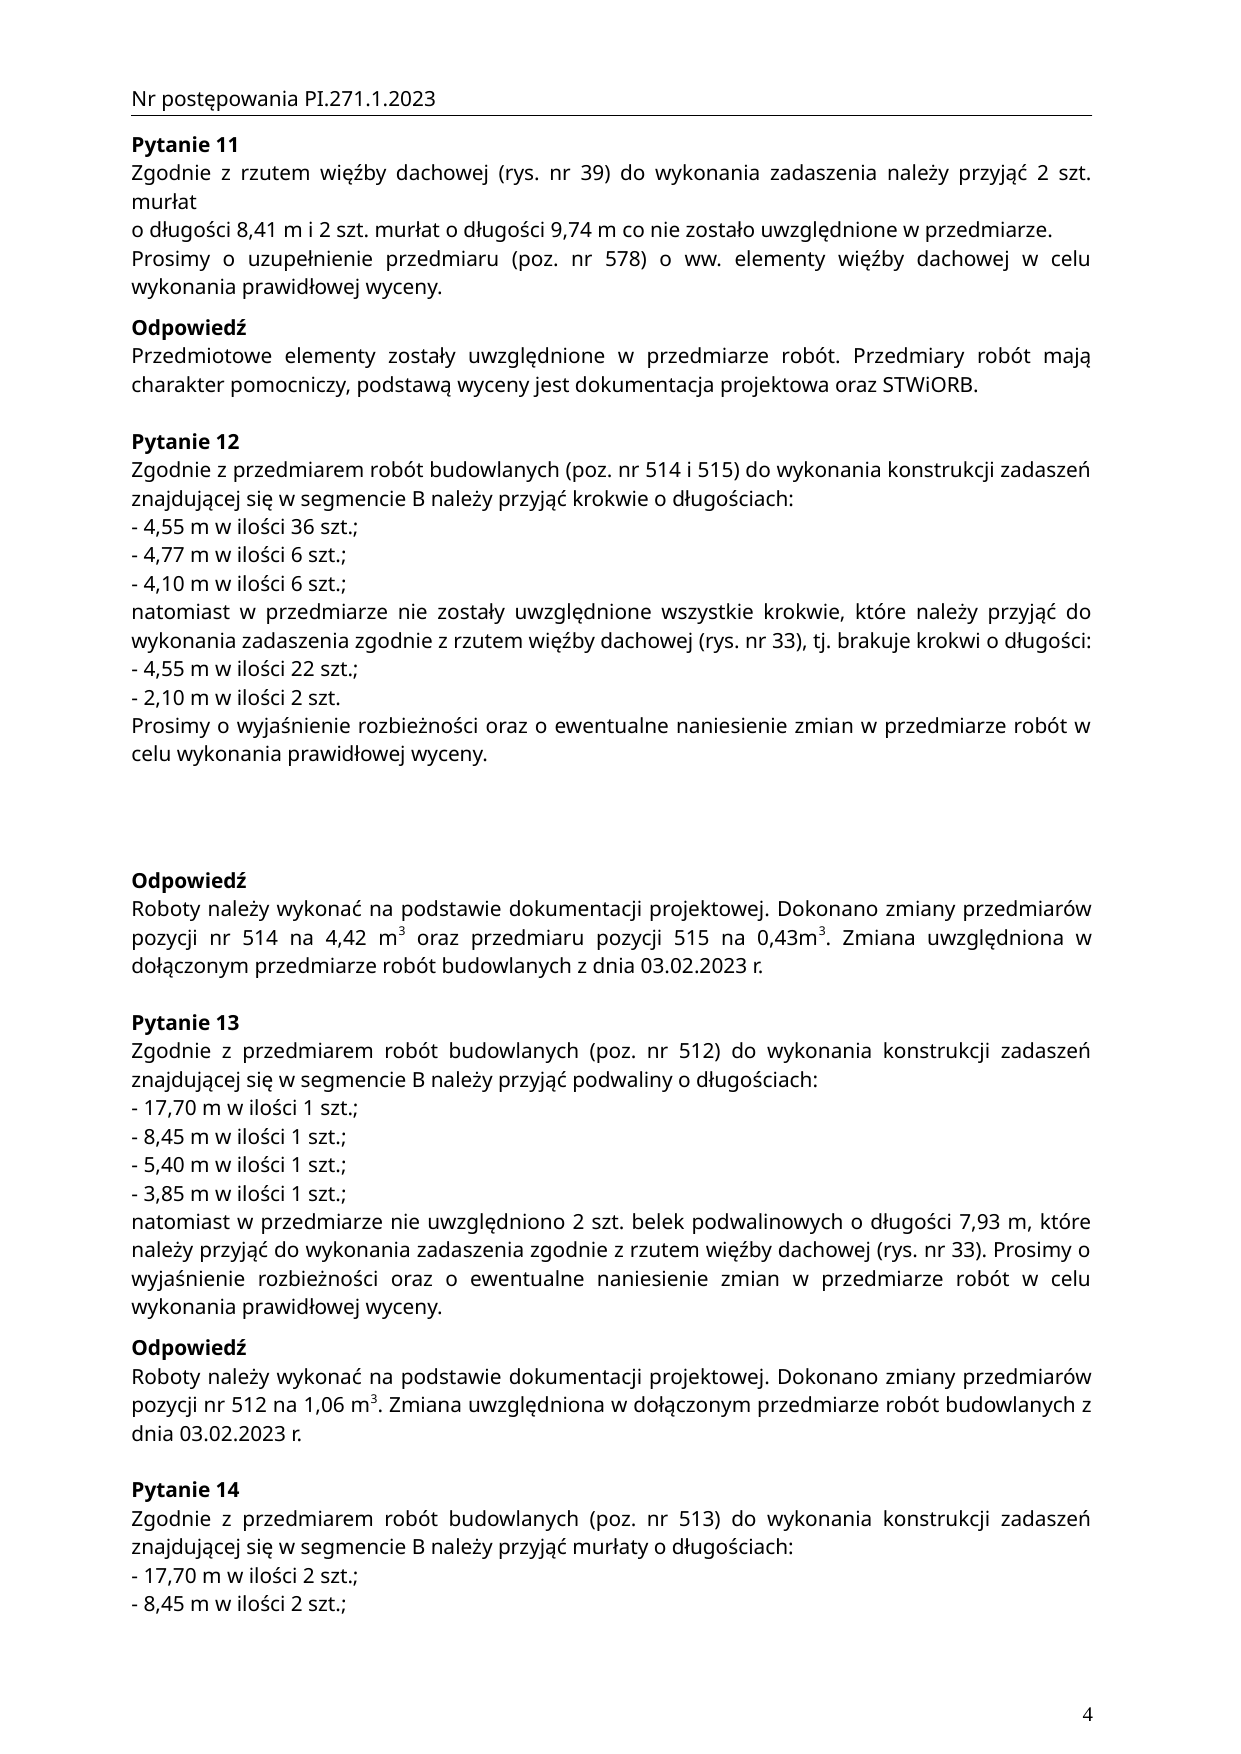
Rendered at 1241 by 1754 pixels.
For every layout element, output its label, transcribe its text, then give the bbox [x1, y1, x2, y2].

text - 3,85 m w ilości 1 szt.; [131, 1179, 1092, 1207]
text - 8,45 m w ilości 1 szt.; [131, 1122, 1092, 1150]
text natomiast w przedmiarze nie uwzględniono 2 szt. belek podwalinowych o długości 7,93 m, które należy przyjąć do wykonania zadaszenia zgodnie z rzutem więźby dachowej (rys. nr 33). Prosimy o wyjaśnienie rozbieżności oraz o ewentualne naniesienie zmian w przedmiarze robót w celu wykonania prawidłowej wyceny. [131, 1207, 1092, 1321]
text Odpowiedź [131, 1333, 1092, 1362]
text - 4,77 m w ilości 6 szt.; [131, 541, 1092, 569]
text Odpowiedź [131, 313, 1092, 341]
text Zgodnie z przedmiarem robót budowlanych (poz. nr 513) do wykonania konstrukcji zadaszeń znajdującej się w segmencie B należy przyjąć murłaty o długościach: [131, 1504, 1092, 1561]
text Prosimy o uzupełnienie przedmiaru (poz. nr 578) o ww. elementy więźby dachowej w celu wykonania prawidłowej wyceny. [131, 244, 1092, 301]
text Pytanie 14 [131, 1476, 1092, 1504]
text - 5,40 m w ilości 1 szt.; [131, 1150, 1092, 1179]
text Zgodnie z rzutem więźby dachowej (rys. nr 39) do wykonania zadaszenia należy przyjąć 2 szt. murłat o długości 8,41 m i 2 szt. murłat o długości 9,74 m co nie zostało uwzględnione w przedmiarze. [131, 158, 1092, 244]
text - 8,45 m w ilości 2 szt.; [131, 1589, 1092, 1618]
text Przedmiotowe elementy zostały uwzględnione w przedmiarze robót. Przedmiary robót mają charakter pomocniczy, podstawą wyceny jest dokumentacja projektowa oraz STWiORB. [131, 341, 1092, 398]
text Pytanie 12 [131, 427, 1092, 455]
text Odpowiedź [131, 866, 1092, 894]
text - 2,10 m w ilości 2 szt. [131, 683, 1092, 711]
text Zgodnie z przedmiarem robót budowlanych (poz. nr 514 i 515) do wykonania konstrukcji zadaszeń znajdującej się w segmencie B należy przyjąć krokwie o długościach: [131, 455, 1092, 512]
text Roboty należy wykonać na podstawie dokumentacji projektowej. Dokonano zmiany przedmiarów pozycji nr 514 na 4,42 m3 oraz przedmiaru pozycji 515 na 0,43m3. Zmiana uwzględniona w dołączonym przedmiarze robót budowlanych z dnia 03.02.2023 r. [131, 894, 1092, 979]
text Roboty należy wykonać na podstawie dokumentacji projektowej. Dokonano zmiany przedmiarów pozycji nr 512 na 1,06 m3. Zmiana uwzględniona w dołączonym przedmiarze robót budowlanych z dnia 03.02.2023 r. [131, 1362, 1092, 1447]
text Pytanie 11 [131, 130, 1092, 158]
text - 4,55 m w ilości 36 szt.; [131, 512, 1092, 541]
text - 4,55 m w ilości 22 szt.; [131, 654, 1092, 683]
text Pytanie 13 [131, 1008, 1092, 1036]
text natomiast w przedmiarze nie zostały uwzględnione wszystkie krokwie, które należy przyjąć do wykonania zadaszenia zgodnie z rzutem więźby dachowej (rys. nr 33), tj. brakuje krokwi o długości: [131, 597, 1092, 654]
text - 17,70 m w ilości 1 szt.; [131, 1093, 1092, 1122]
text - 4,10 m w ilości 6 szt.; [131, 569, 1092, 597]
text Prosimy o wyjaśnienie rozbieżności oraz o ewentualne naniesienie zmian w przedmiarze robót w celu wykonania prawidłowej wyceny. [131, 711, 1092, 768]
text - 17,70 m w ilości 2 szt.; [131, 1561, 1092, 1589]
text Zgodnie z przedmiarem robót budowlanych (poz. nr 512) do wykonania konstrukcji zadaszeń znajdującej się w segmencie B należy przyjąć podwaliny o długościach: [131, 1036, 1092, 1093]
